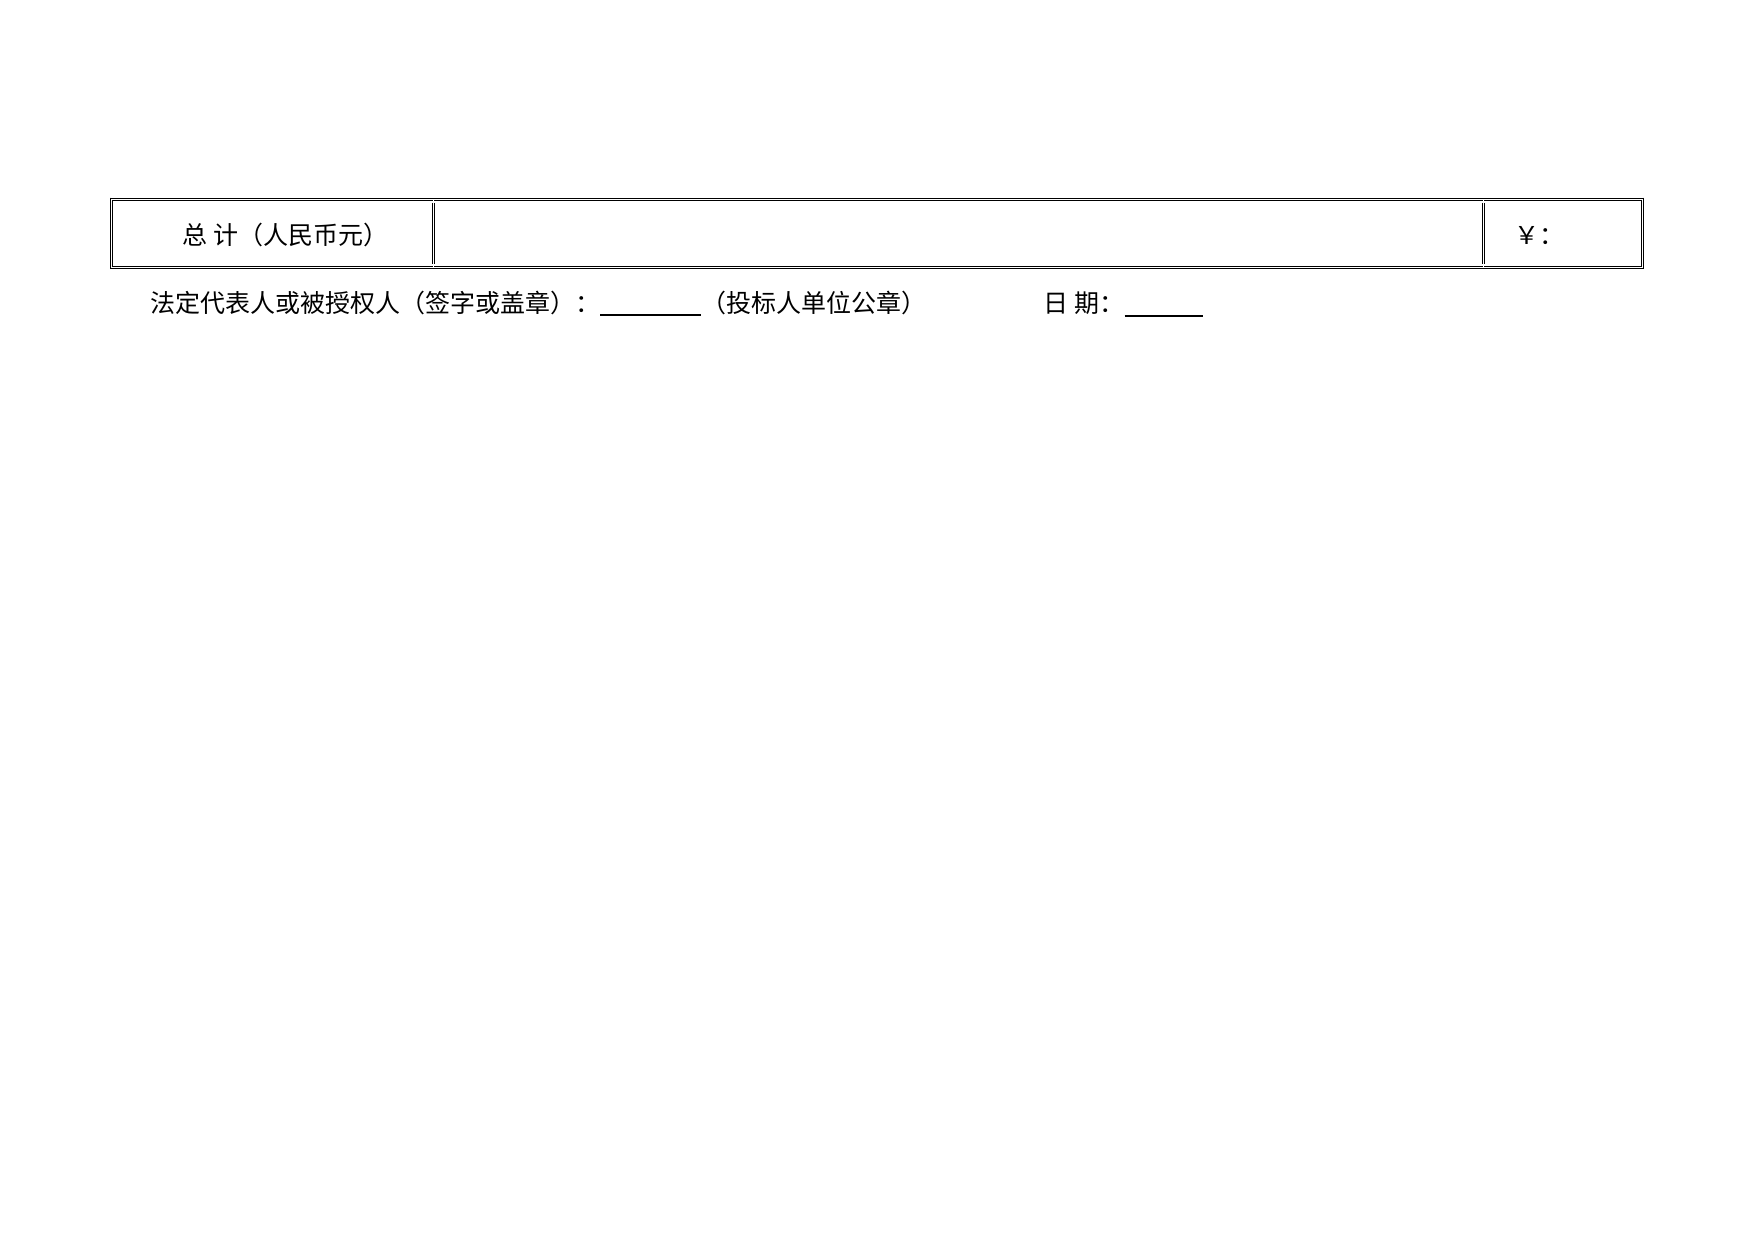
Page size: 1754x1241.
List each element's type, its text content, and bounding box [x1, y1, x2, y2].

table_cell 总 计（人民币元） [113, 201, 433, 266]
table_cell ￥： [1484, 201, 1641, 266]
text 法定代表人或被授权人（签字或盖章）： （投标人单位公章） 日 期： [150, 269, 1604, 334]
table_cell [434, 201, 1483, 266]
